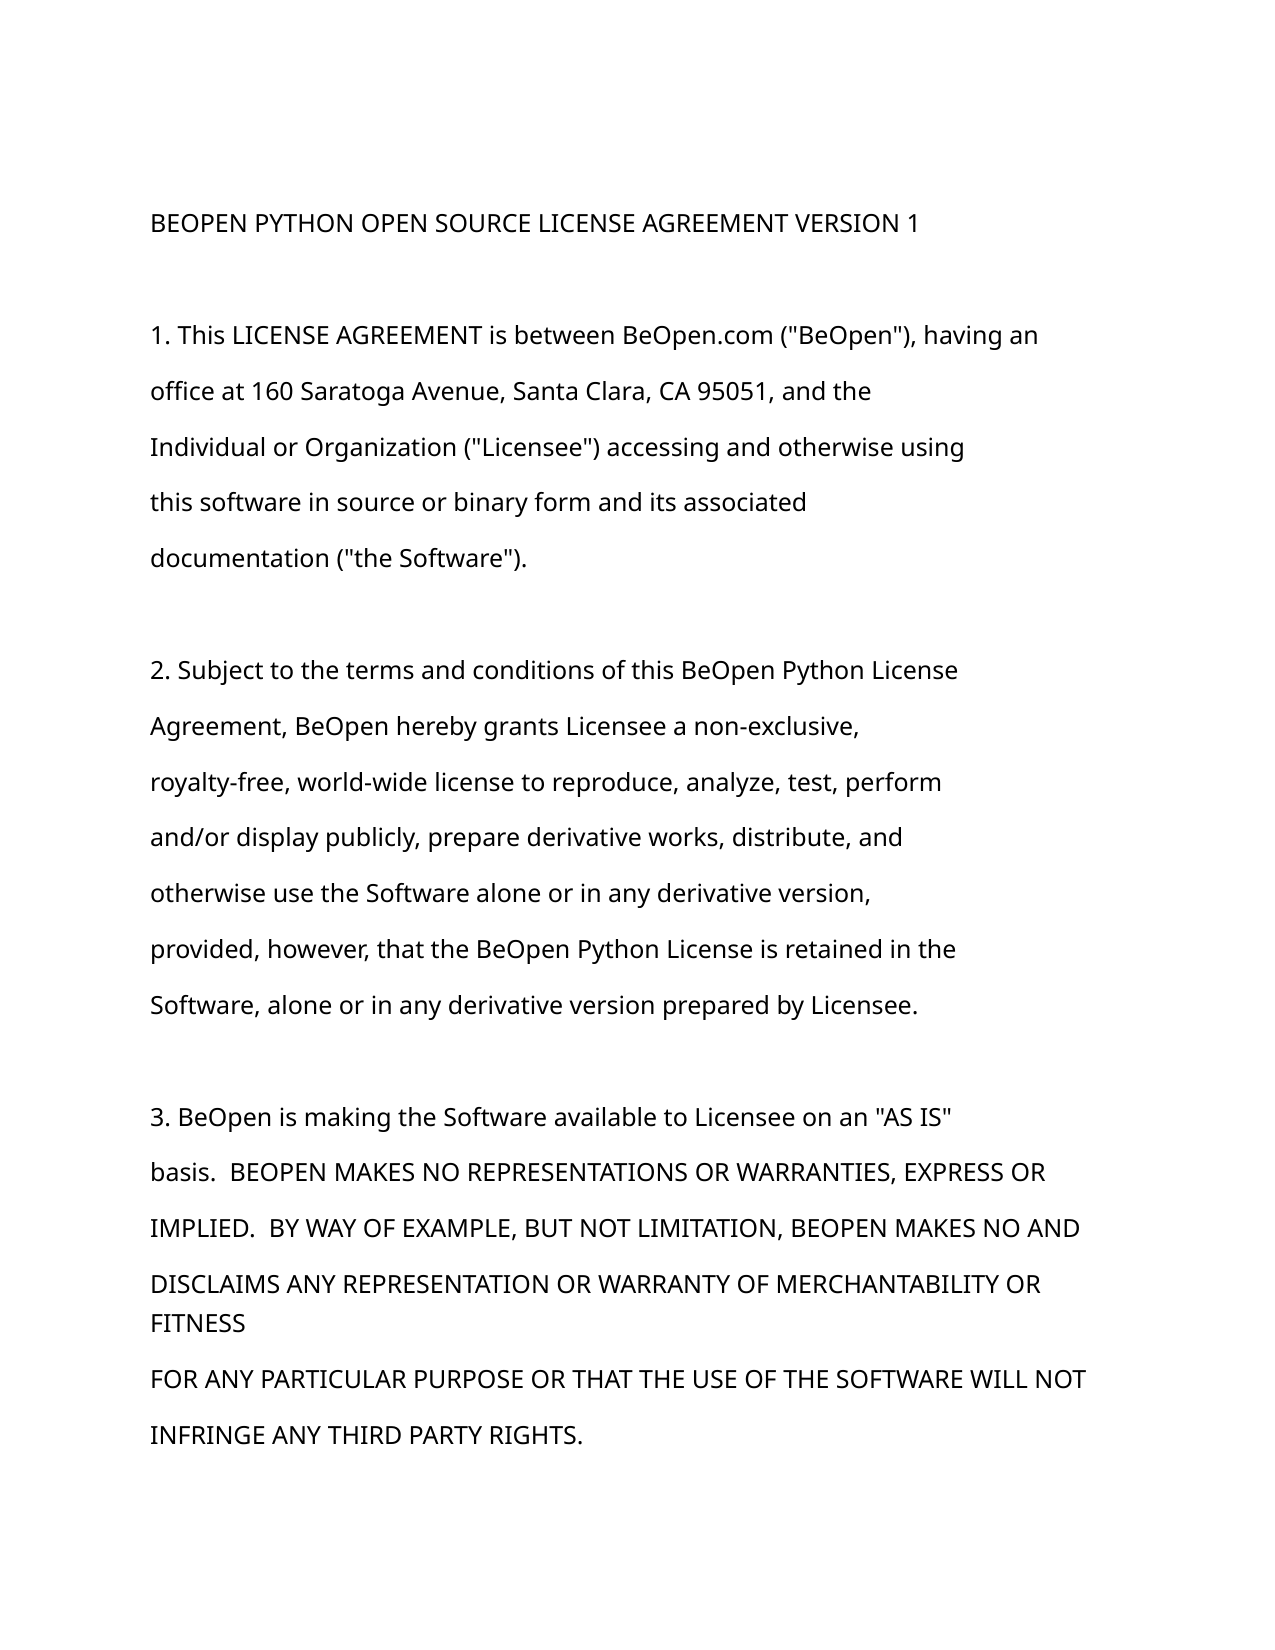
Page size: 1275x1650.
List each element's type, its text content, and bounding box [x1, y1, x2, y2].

text otherwise use the Software alone or in any derivative version, [150, 876, 1125, 910]
text 2. Subject to the terms and conditions of this BeOpen Python License [150, 652, 1125, 687]
text 3. BeOpen is making the Software available to Licensee on an "AS IS" [150, 1099, 1125, 1133]
text this software in source or binary form and its associated [150, 485, 1125, 519]
text provided, however, that the BeOpen Python License is retained in the [150, 932, 1125, 966]
text documentation ("the Software"). [150, 541, 1125, 575]
text BEOPEN PYTHON OPEN SOURCE LICENSE AGREEMENT VERSION 1 [150, 206, 1125, 240]
text office at 160 Saratoga Avenue, Santa Clara, CA 95051, and the [150, 373, 1125, 407]
text Agreement, BeOpen hereby grants Licensee a non-exclusive, [150, 708, 1125, 742]
text INFRINGE ANY THIRD PARTY RIGHTS. [150, 1417, 1125, 1452]
text IMPLIED. BY WAY OF EXAMPLE, BUT NOT LIMITATION, BEOPEN MAKES NO AND [150, 1211, 1125, 1245]
text Individual or Organization ("Licensee") accessing and otherwise using [150, 429, 1125, 463]
text 1. This LICENSE AGREEMENT is between BeOpen.com ("BeOpen"), having an [150, 317, 1125, 352]
text and/or display publicly, prepare derivative works, distribute, and [150, 820, 1125, 854]
text FOR ANY PARTICULAR PURPOSE OR THAT THE USE OF THE SOFTWARE WILL NOT [150, 1362, 1125, 1396]
text Software, alone or in any derivative version prepared by Licensee. [150, 987, 1125, 1022]
text basis. BEOPEN MAKES NO REPRESENTATIONS OR WARRANTIES, EXPRESS OR [150, 1155, 1125, 1189]
text royalty-free, world-wide license to reproduce, analyze, test, perform [150, 764, 1125, 798]
text DISCLAIMS ANY REPRESENTATION OR WARRANTY OF MERCHANTABILITY OR FITNESS [150, 1267, 1125, 1340]
